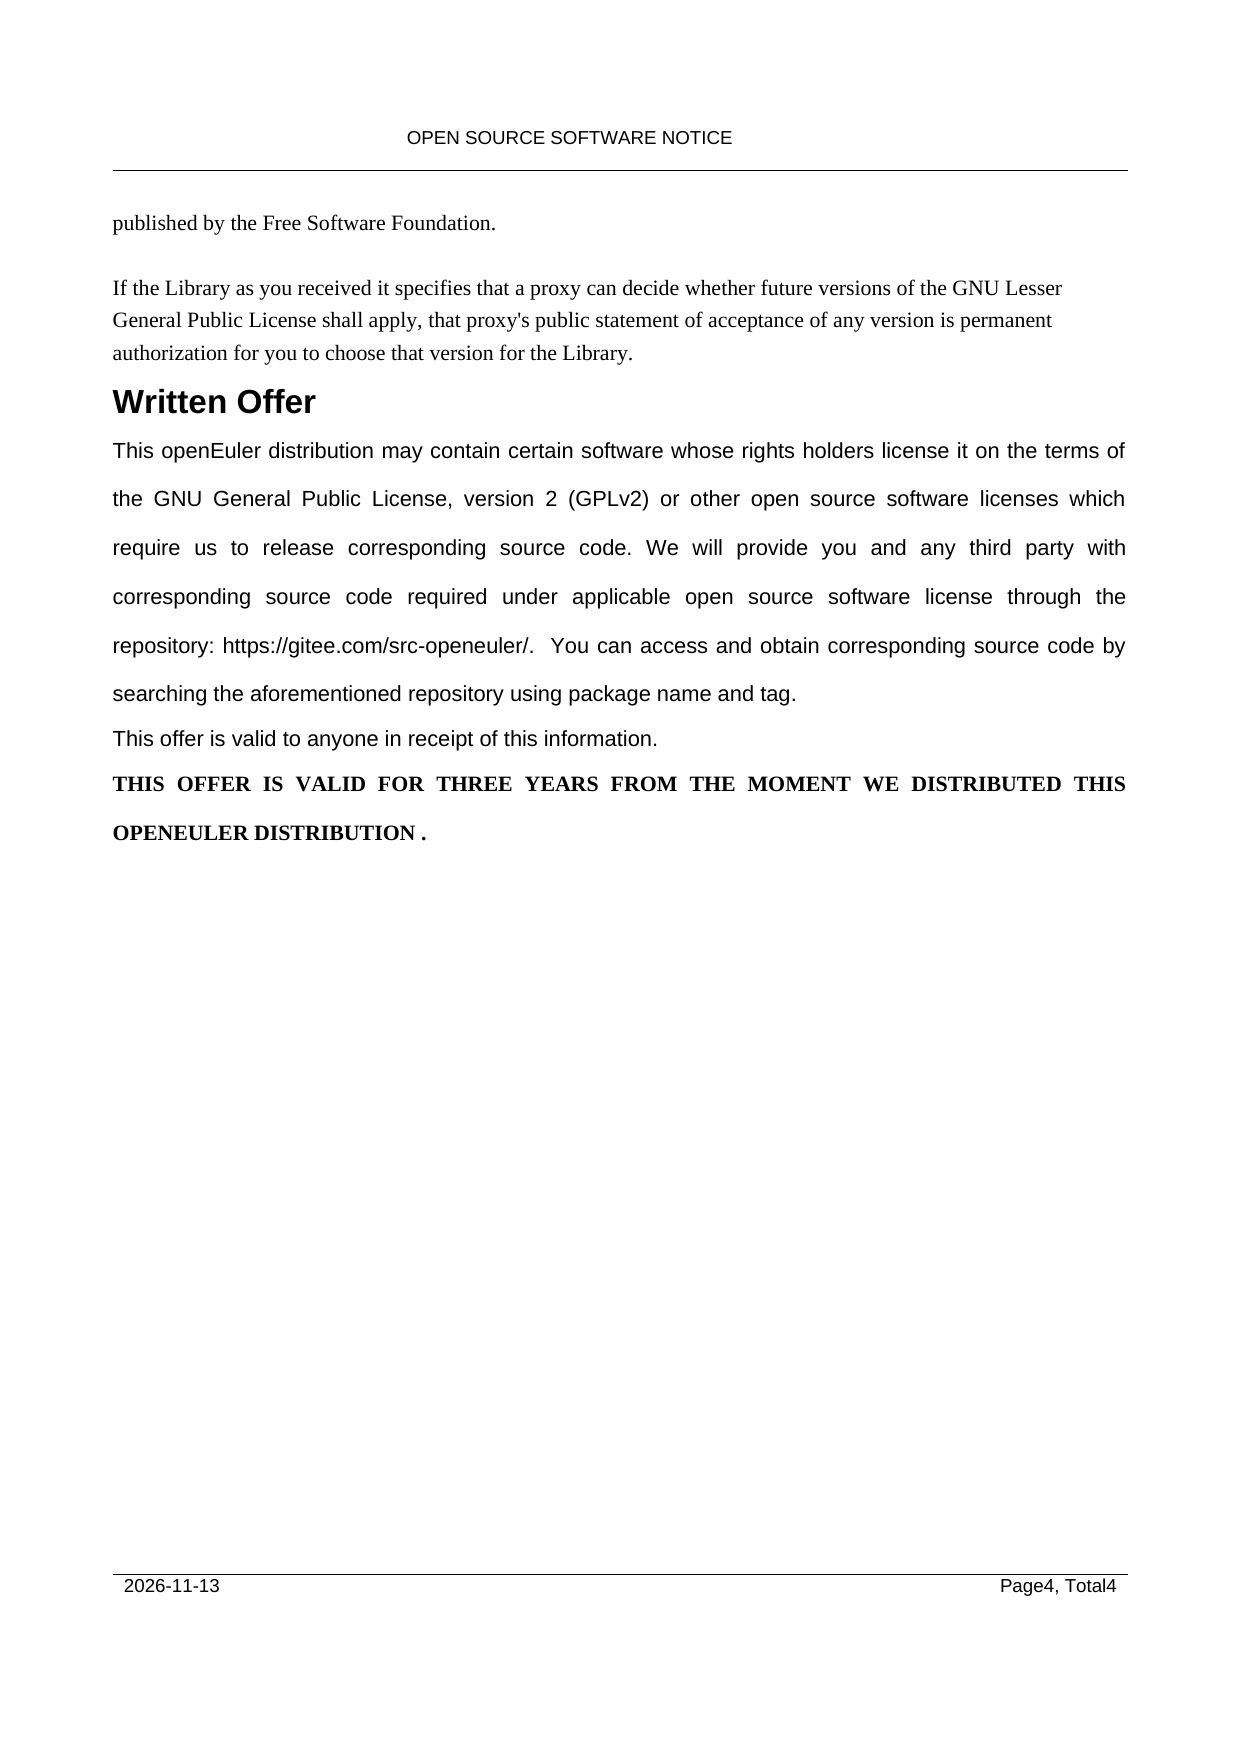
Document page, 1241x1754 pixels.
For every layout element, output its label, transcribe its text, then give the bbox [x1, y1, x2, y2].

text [112, 206, 1128, 369]
text This offer is valid to anyone in receipt of this information. [112, 723, 1128, 755]
text This openEuler distribution may contain certain software whose rights holders license it on the terms of the GNU General Public License, version 2 (GPLv2) or other open source software licenses which require us to release corresponding source code. We will provide you and any third party with corresponding source code required under applicable open source software license through the repository: https://gitee.com/src-openeuler/. You can access and obtain corresponding source code by searching the aforementioned repository using package name and tag. [112, 434, 1128, 710]
text THIS OFFER IS VALID FOR THREE YEARS FROM THE MOMENT WE DISTRIBUTED THIS OPENEULER DISTRIBUTION . [112, 768, 1128, 849]
text Written Offer [112, 369, 1128, 434]
